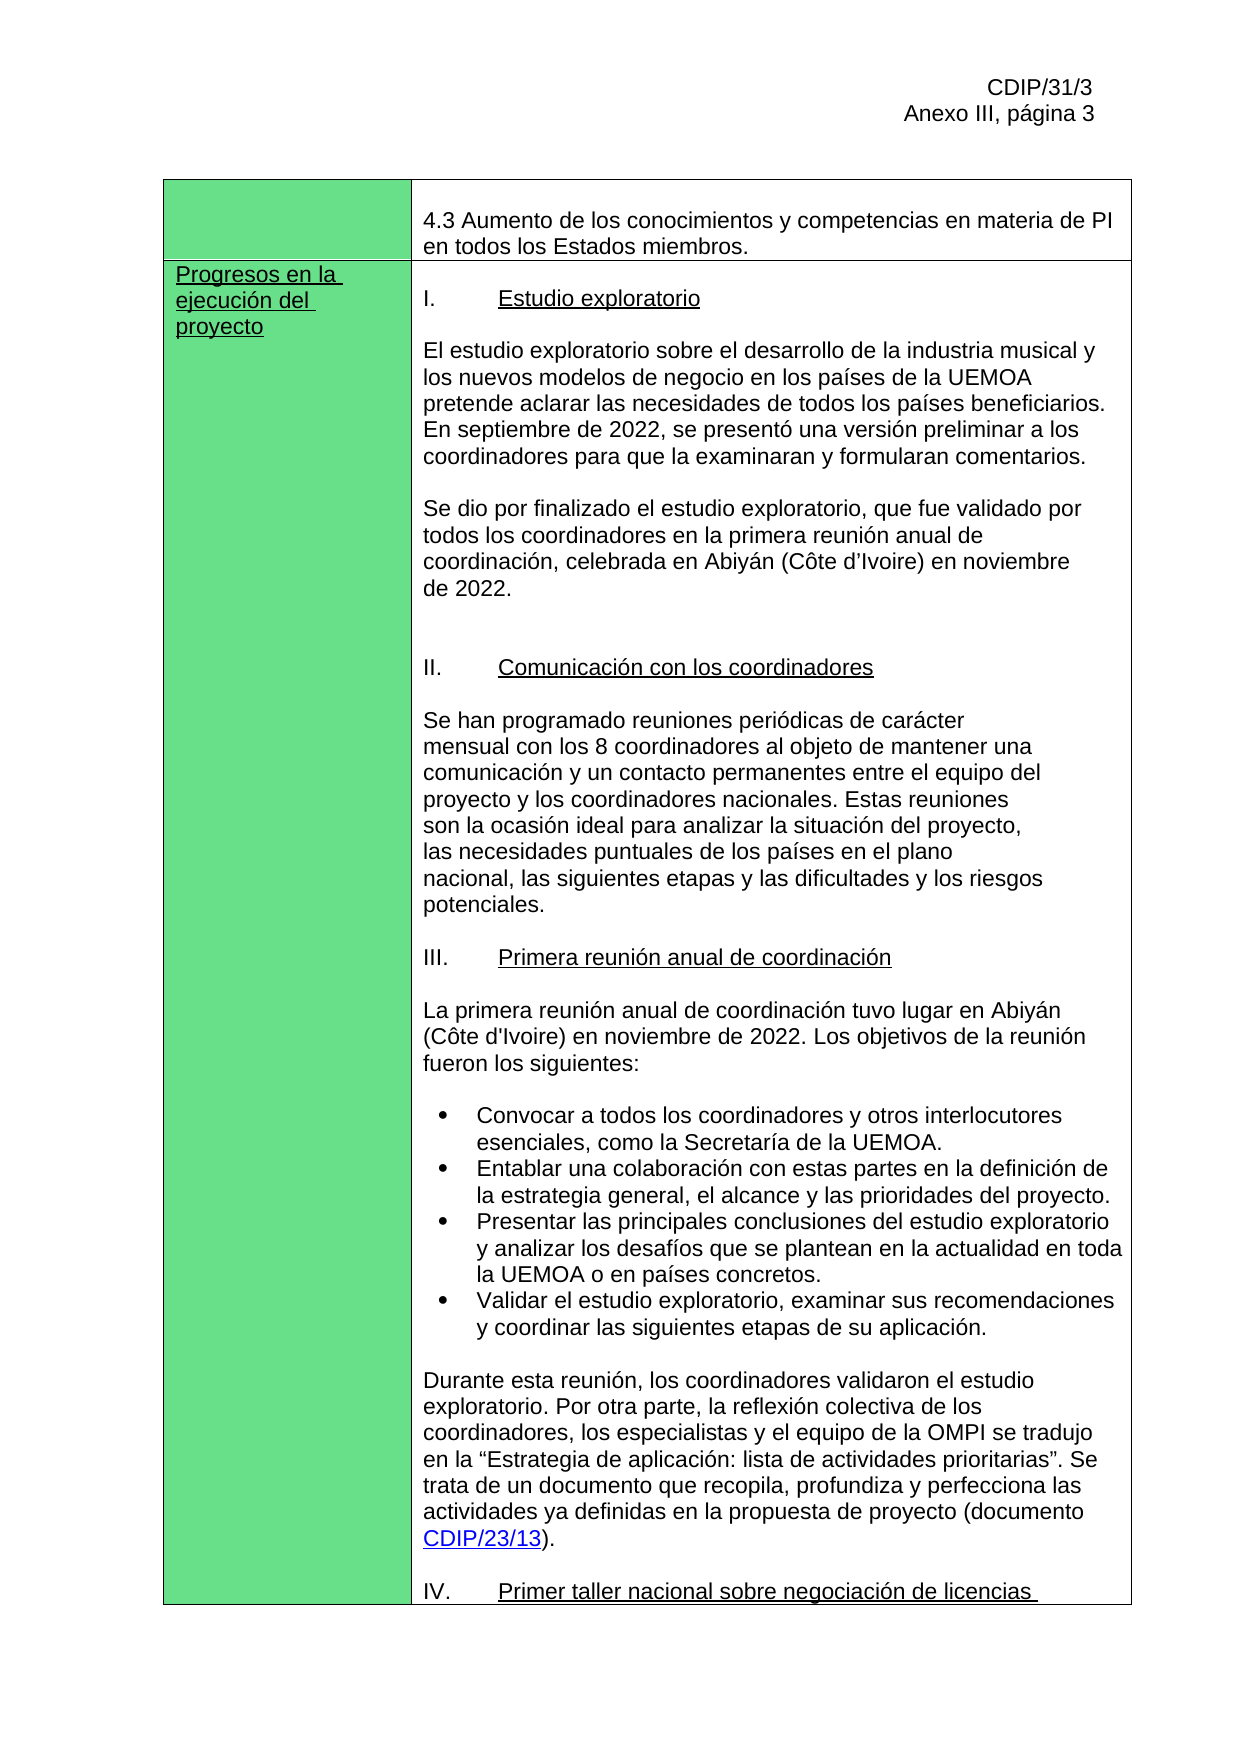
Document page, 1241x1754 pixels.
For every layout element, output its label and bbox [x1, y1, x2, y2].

table_cell [164, 180, 411, 259]
table_cell [412, 261, 1131, 1604]
table_cell [164, 261, 411, 1604]
table_cell [412, 180, 1131, 259]
